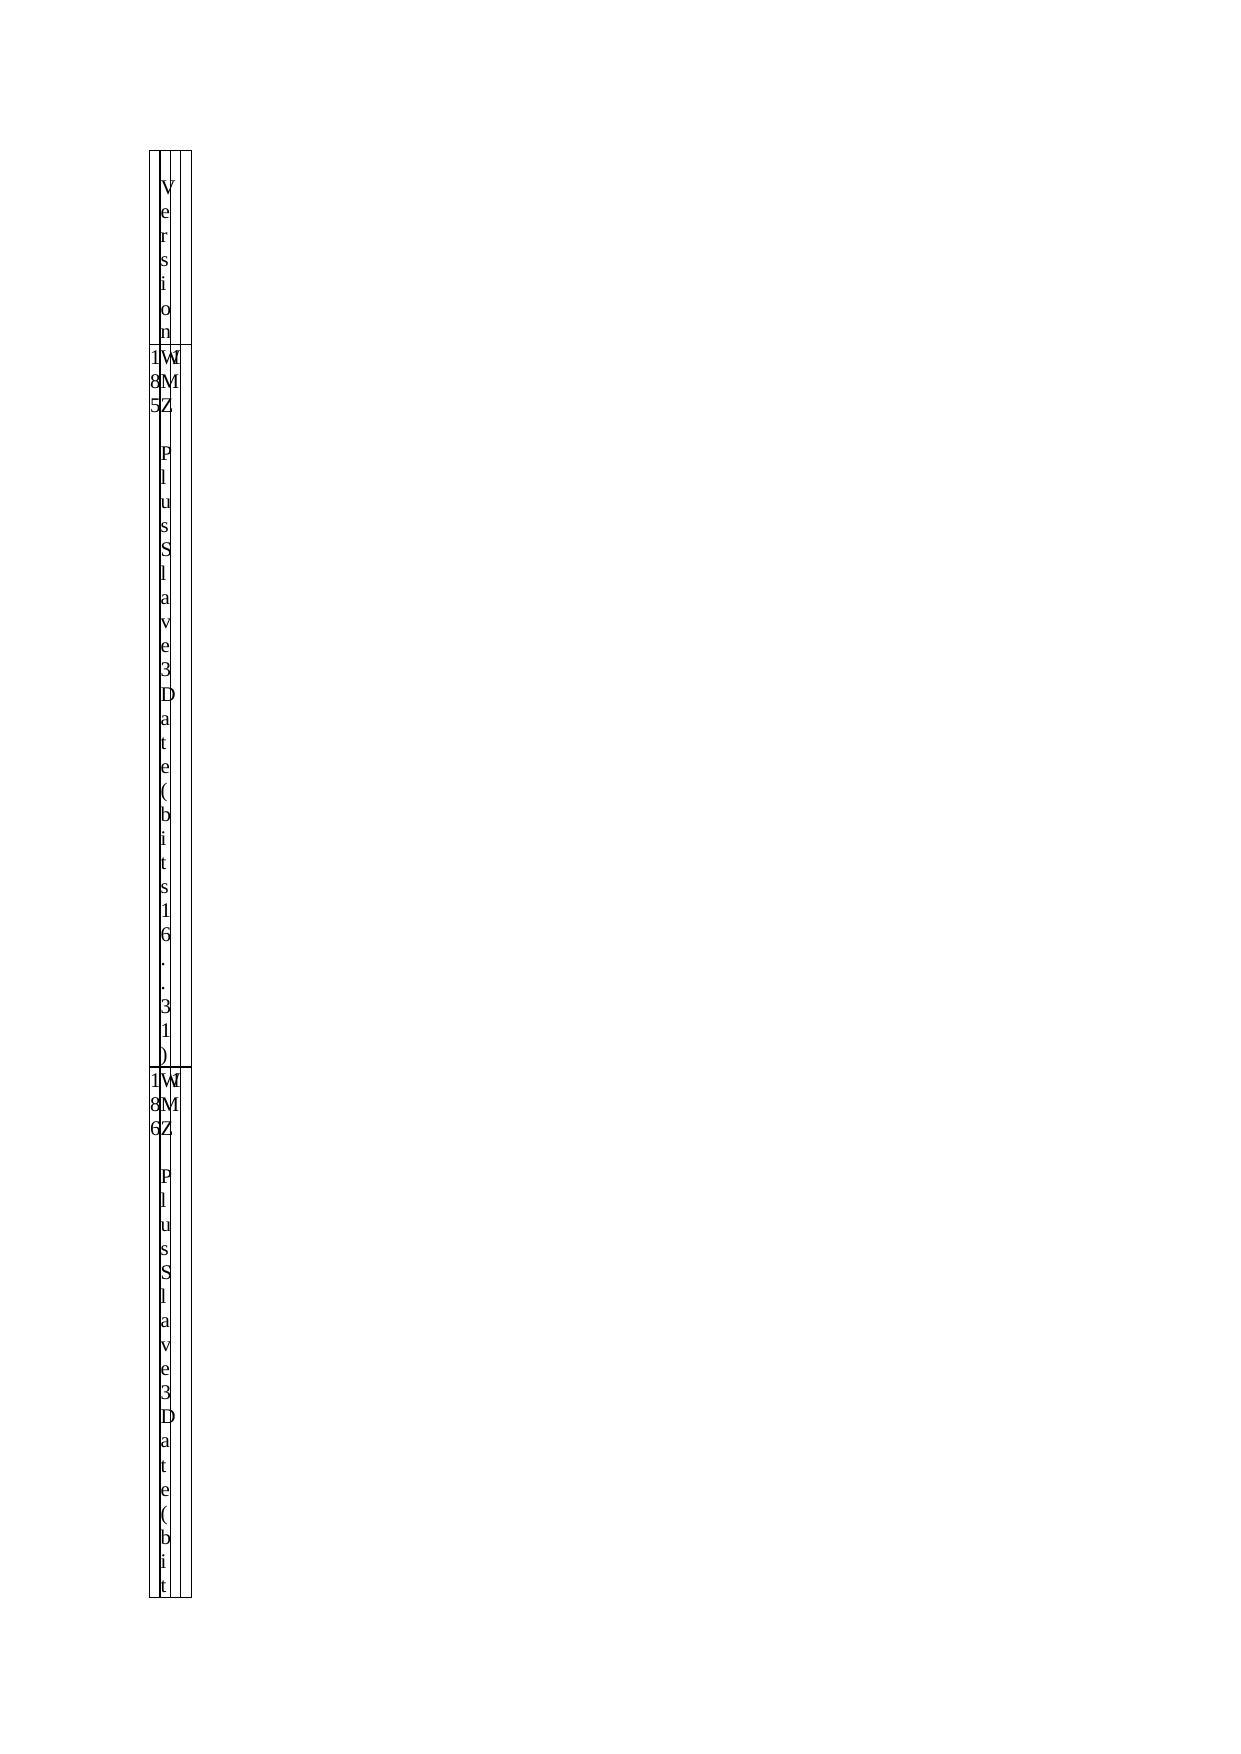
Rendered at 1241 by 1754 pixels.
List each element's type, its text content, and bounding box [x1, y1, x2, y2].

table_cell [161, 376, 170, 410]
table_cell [161, 1423, 170, 1543]
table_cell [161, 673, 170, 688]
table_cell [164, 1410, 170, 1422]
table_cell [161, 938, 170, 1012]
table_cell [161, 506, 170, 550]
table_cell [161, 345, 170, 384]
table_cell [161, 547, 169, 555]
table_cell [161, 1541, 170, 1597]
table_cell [161, 151, 170, 343]
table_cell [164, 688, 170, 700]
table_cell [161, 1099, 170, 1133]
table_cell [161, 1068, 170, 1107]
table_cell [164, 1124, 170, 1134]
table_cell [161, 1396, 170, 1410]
table_cell [181, 345, 191, 1066]
table_cell [181, 151, 191, 343]
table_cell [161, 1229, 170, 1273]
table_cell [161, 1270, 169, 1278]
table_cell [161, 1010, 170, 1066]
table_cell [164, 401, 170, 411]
table_cell [181, 1068, 191, 1597]
